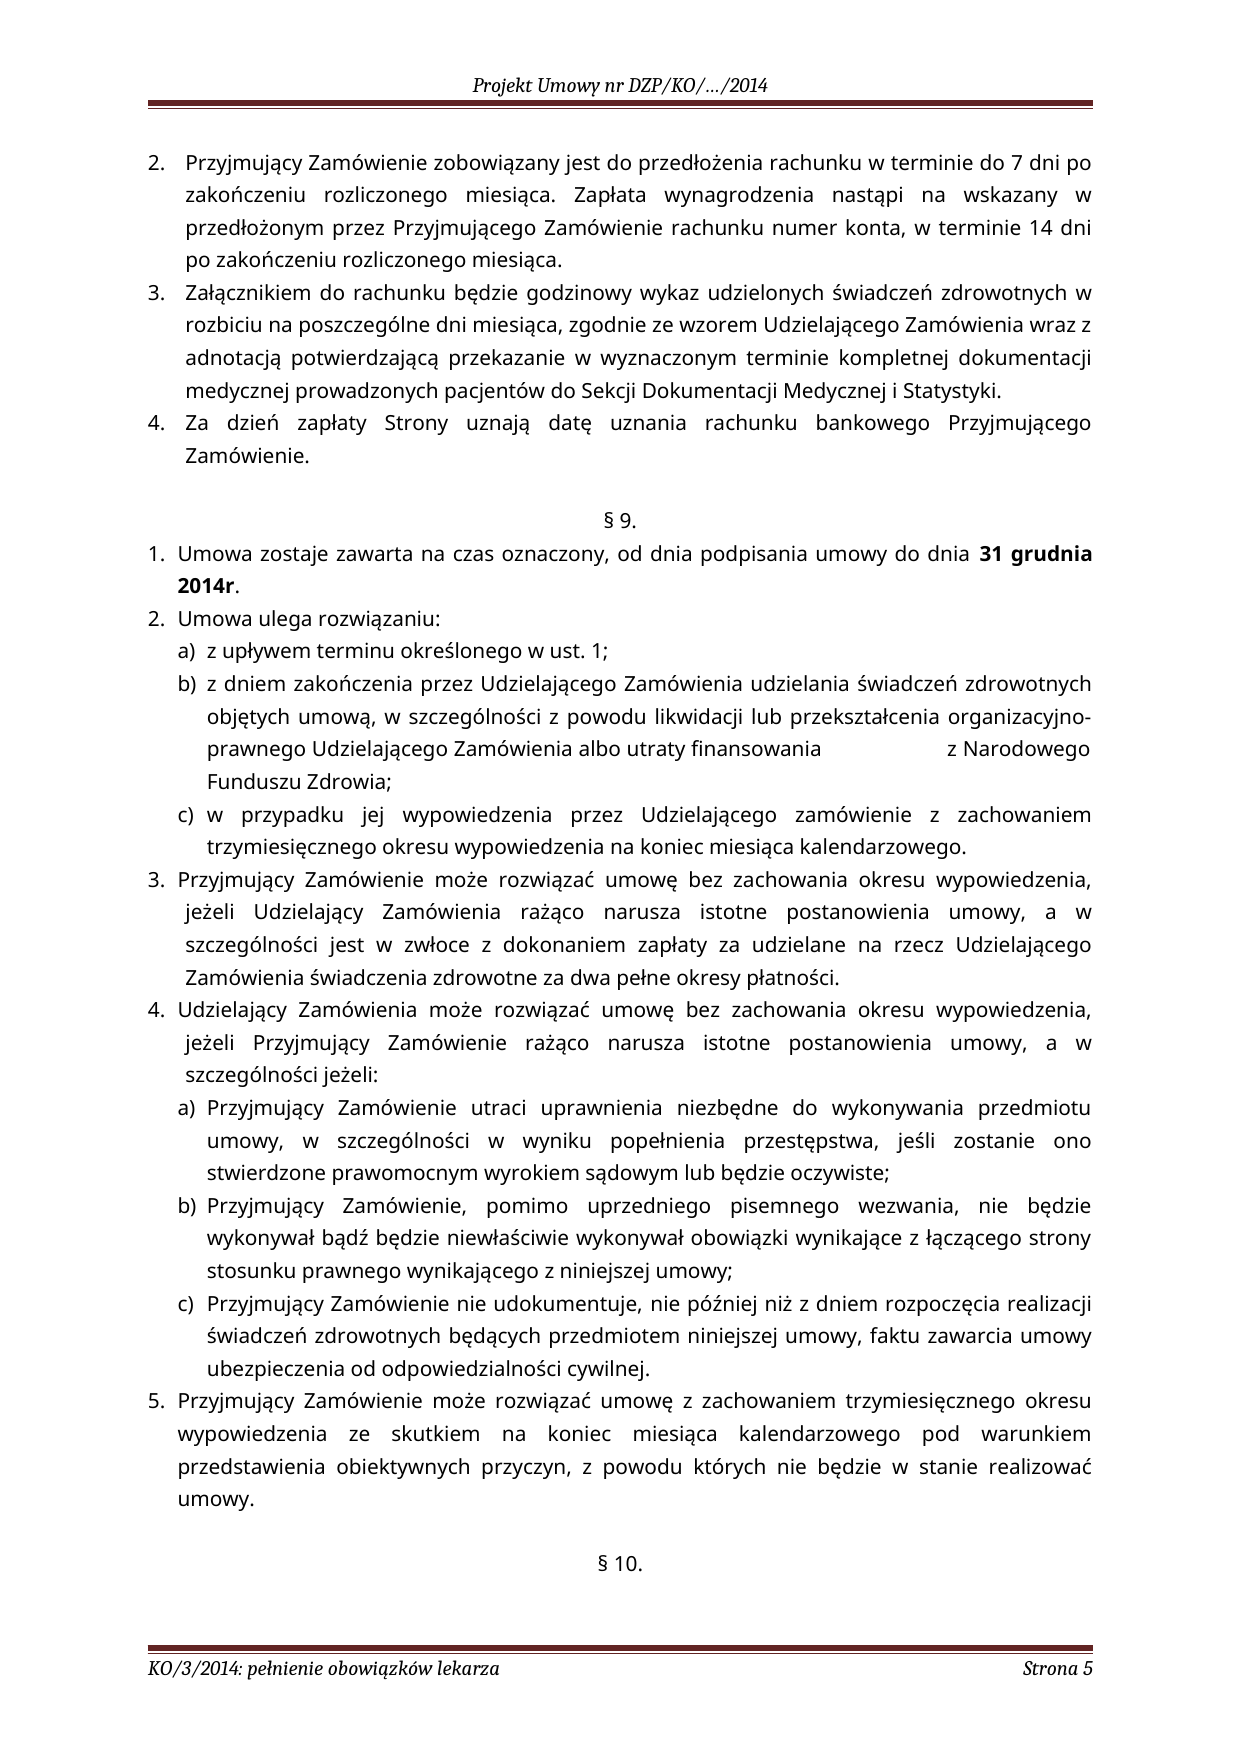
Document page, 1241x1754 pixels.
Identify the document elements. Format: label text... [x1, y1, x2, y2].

list z dniem zakończenia przez Udzielającego Zamówienia udzielania świadczeń zdrowotnych objętych umową, w szczególności z powodu likwidacji lub przekształcenia organizacyjno-prawnego Udzielającego Zamówienia albo utraty finansowania z Narodowego Funduszu Zdrowia; [177, 669, 1093, 796]
list Przyjmujący Zamówienie, pomimo uprzedniego pisemnego wezwania, nie będzie wykonywał bądź będzie niewłaściwie wykonywał obowiązki wynikające z łączącego strony stosunku prawnego wynikającego z niniejszej umowy; [177, 1191, 1093, 1284]
list Przyjmujący Zamówienie zobowiązany jest do przedłożenia rachunku w terminie do 7 dni po zakończeniu rozliczonego miesiąca. Zapłata wynagrodzenia nastąpi na wskazany w przedłożonym przez Przyjmującego Zamówienie rachunku numer konta, w terminie 14 dni po zakończeniu rozliczonego miesiąca. [148, 148, 1093, 274]
list Za dzień zapłaty Strony uznają datę uznania rachunku bankowego Przyjmującego Zamówienie. [148, 408, 1093, 469]
list z upływem terminu określonego w ust. 1; [177, 637, 1093, 665]
list Umowa zostaje zawarta na czas oznaczony, od dnia podpisania umowy do dnia 31 grudnia 2014r. [148, 539, 1093, 600]
text § 10. [148, 1549, 1093, 1578]
list Umowa ulega rozwiązaniu: [148, 604, 1093, 632]
list Załącznikiem do rachunku będzie godzinowy wykaz udzielonych świadczeń zdrowotnych w rozbiciu na poszczególne dni miesiąca, zgodnie ze wzorem Udzielającego Zamówienia wraz z adnotacją potwierdzającą przekazanie w wyznaczonym terminie kompletnej dokumentacji medycznej prowadzonych pacjentów do Sekcji Dokumentacji Medycznej i Statystyki. [148, 278, 1093, 404]
list Udzielający Zamówienia może rozwiązać umowę bez zachowania okresu wypowiedzenia, jeżeli Przyjmujący Zamówienie rażąco narusza istotne postanowienia umowy, a w szczególności jeżeli: [148, 995, 1093, 1089]
list Przyjmujący Zamówienie może rozwiązać umowę z zachowaniem trzymiesięcznego okresu wypowiedzenia ze skutkiem na koniec miesiąca kalendarzowego pod warunkiem przedstawienia obiektywnych przyczyn, z powodu których nie będzie w stanie realizować umowy. [148, 1387, 1093, 1513]
list w przypadku jej wypowiedzenia przez Udzielającego zamówienie z zachowaniem trzymiesięcznego okresu wypowiedzenia na koniec miesiąca kalendarzowego. [177, 800, 1093, 861]
list Przyjmujący Zamówienie może rozwiązać umowę bez zachowania okresu wypowiedzenia, jeżeli Udzielający Zamówienia rażąco narusza istotne postanowienia umowy, a w szczególności jest w zwłoce z dokonaniem zapłaty za udzielane na rzecz Udzielającego Zamówienia świadczenia zdrowotne za dwa pełne okresy płatności. [148, 865, 1093, 991]
list Przyjmujący Zamówienie utraci uprawnienia niezbędne do wykonywania przedmiotu umowy, w szczególności w wyniku popełnienia przestępstwa, jeśli zostanie ono stwierdzone prawomocnym wyrokiem sądowym lub będzie oczywiste; [177, 1093, 1093, 1187]
text § 9. [148, 506, 1093, 535]
list Przyjmujący Zamówienie nie udokumentuje, nie później niż z dniem rozpoczęcia realizacji świadczeń zdrowotnych będących przedmiotem niniejszej umowy, faktu zawarcia umowy ubezpieczenia od odpowiedzialności cywilnej. [177, 1289, 1093, 1382]
